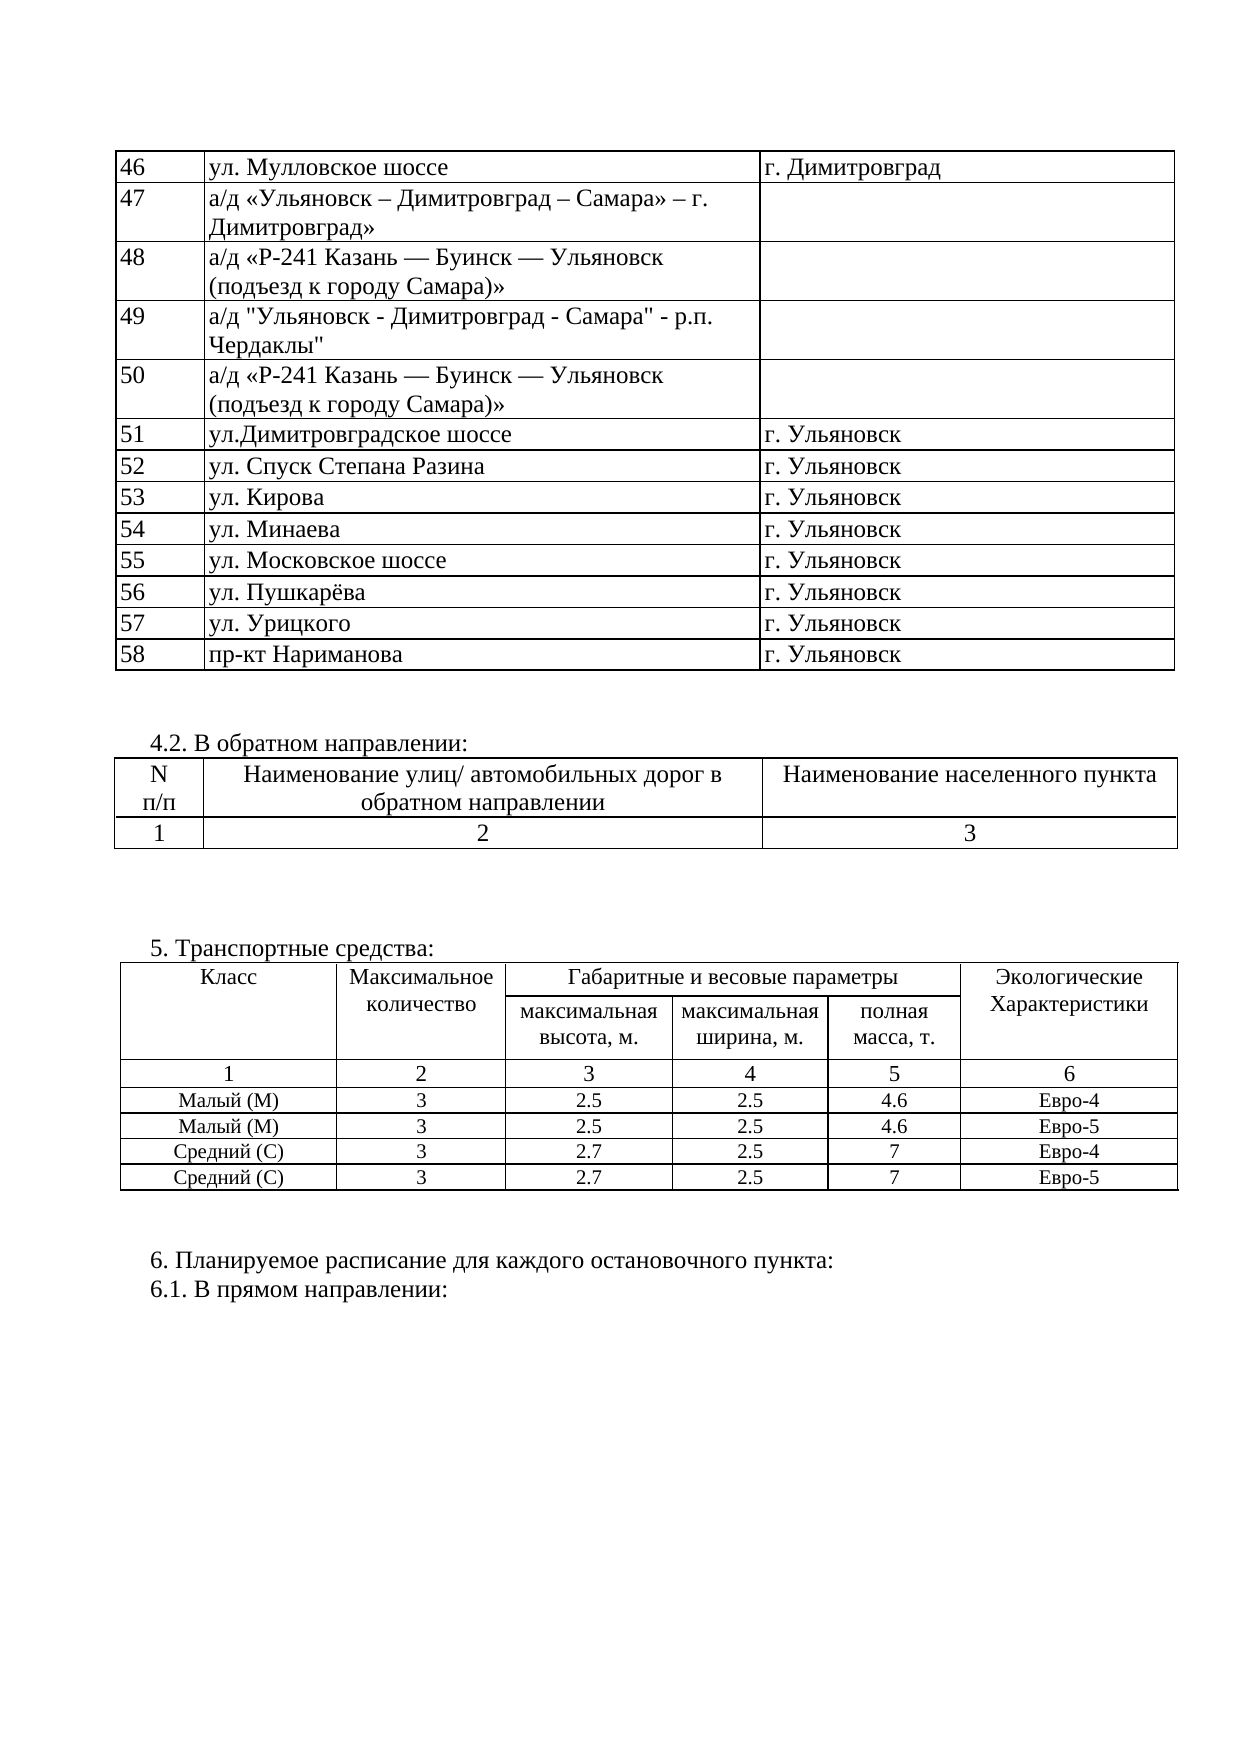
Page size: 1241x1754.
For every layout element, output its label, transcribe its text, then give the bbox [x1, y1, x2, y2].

table_cell г. Ульяновск [761, 514, 1174, 543]
table_cell а/д "Ульяновск - Димитровград - Самара" - р.п. Чердаклы" [205, 301, 759, 359]
table_cell г. Ульяновск [761, 419, 1174, 449]
table_cell 1 [115, 817, 203, 848]
table_cell 2.7 [506, 1165, 672, 1189]
table_cell ул. Мулловское шоссе [205, 152, 759, 181]
table_cell 58 [117, 640, 204, 669]
text 6.1. В прямом направлении: [150, 1274, 1090, 1303]
table_cell [761, 183, 1174, 241]
table_cell 56 [117, 577, 204, 606]
table_cell 7 [829, 1165, 960, 1189]
table_header Наименование населенного пункта [763, 759, 1177, 816]
table_cell 4.6 [829, 1114, 960, 1138]
table_cell пр-кт Нариманова [205, 640, 759, 669]
table_cell Евро-5 [961, 1114, 1177, 1138]
table_cell 48 [117, 242, 204, 299]
table_cell Малый (М) [121, 1114, 336, 1138]
table_cell 4 [673, 1060, 827, 1086]
table_cell ул. Спуск Степана Разина [205, 451, 759, 481]
table_cell Евро-5 [961, 1165, 1177, 1189]
table_cell 3 [337, 1165, 505, 1189]
table_cell 51 [117, 419, 204, 449]
table_cell 52 [117, 451, 204, 481]
table_cell ул. Минаева [205, 514, 759, 543]
table_cell 54 [117, 514, 204, 543]
table_cell ул.Димитровградское шоссе [205, 419, 759, 449]
table_cell [761, 301, 1174, 359]
table_cell 3 [506, 1060, 672, 1086]
table_cell 3 [337, 1139, 505, 1163]
text 6. Планируемое расписание для каждого остановочного пункта: [150, 1246, 1090, 1274]
table_cell Средний (С) [121, 1139, 336, 1163]
table_cell г. Ульяновск [761, 451, 1174, 481]
table_cell 3 [337, 1088, 505, 1112]
table_cell максимальная ширина, м. [673, 997, 827, 1058]
table_header Наименование улиц/ автомобильных дорог в обратном направлении [204, 759, 762, 816]
table_cell 57 [117, 608, 204, 638]
table_cell 50 [117, 360, 204, 418]
table_cell 2.5 [673, 1139, 827, 1163]
text 4.2. В обратном направлении: [150, 728, 1090, 757]
table_cell ул. Урицкого [205, 608, 759, 638]
table_cell г. Ульяновск [761, 577, 1174, 606]
table_cell 47 [117, 183, 204, 241]
table_cell Евро-4 [961, 1088, 1177, 1112]
table_cell 4.6 [829, 1088, 960, 1112]
table_cell [761, 242, 1174, 299]
table_cell ул. Пушкарёва [205, 577, 759, 606]
table_cell 55 [117, 545, 204, 575]
text 5. Транспортные средства: [150, 933, 1090, 962]
table_header Максимальное количество [337, 963, 505, 1058]
table_cell г. Димитровград [761, 152, 1174, 181]
table_cell 5 [829, 1060, 960, 1086]
table_cell 2.7 [506, 1139, 672, 1163]
table_cell 46 [117, 152, 204, 181]
table_header Габаритные и весовые параметры [506, 963, 960, 995]
table_cell 7 [829, 1139, 960, 1163]
table_header Экологические Характеристики [961, 963, 1177, 1058]
table_cell 2.5 [506, 1114, 672, 1138]
table_cell [761, 360, 1174, 418]
table_cell Средний (С) [121, 1165, 336, 1189]
table_cell 49 [117, 301, 204, 359]
table_cell г. Ульяновск [761, 545, 1174, 575]
table_cell 2 [337, 1060, 505, 1086]
table_cell г. Ульяновск [761, 640, 1174, 669]
table_cell а/д «Ульяновск – Димитровград – Самара» – г. Димитровград» [205, 183, 759, 241]
table_cell г. Ульяновск [761, 608, 1174, 638]
table_cell 2.5 [673, 1165, 827, 1189]
table_cell 2.5 [673, 1114, 827, 1138]
table_cell 6 [961, 1060, 1177, 1086]
table_cell 1 [121, 1060, 336, 1086]
table_cell максимальная высота, м. [506, 997, 672, 1058]
table_header Класс [121, 963, 336, 1058]
table_cell полная масса, т. [829, 997, 960, 1058]
table_cell 53 [117, 482, 204, 512]
table_cell а/д «Р-241 Казань — Буинск — Ульяновск (подъезд к городу Самара)» [205, 360, 759, 418]
table_cell Евро-4 [961, 1139, 1177, 1163]
table_header N п/п [115, 759, 203, 816]
table_cell Малый (М) [121, 1088, 336, 1112]
table_cell 2 [204, 818, 762, 848]
table_cell г. Ульяновск [761, 482, 1174, 512]
table_cell 2.5 [673, 1088, 827, 1112]
table_cell а/д «Р-241 Казань — Буинск — Ульяновск (подъезд к городу Самара)» [205, 242, 759, 299]
table_cell 3 [337, 1114, 505, 1138]
table_cell ул. Кирова [205, 482, 759, 512]
table_cell 2.5 [506, 1088, 672, 1112]
table_cell 3 [763, 816, 1177, 848]
table_cell ул. Московское шоссе [205, 545, 759, 575]
